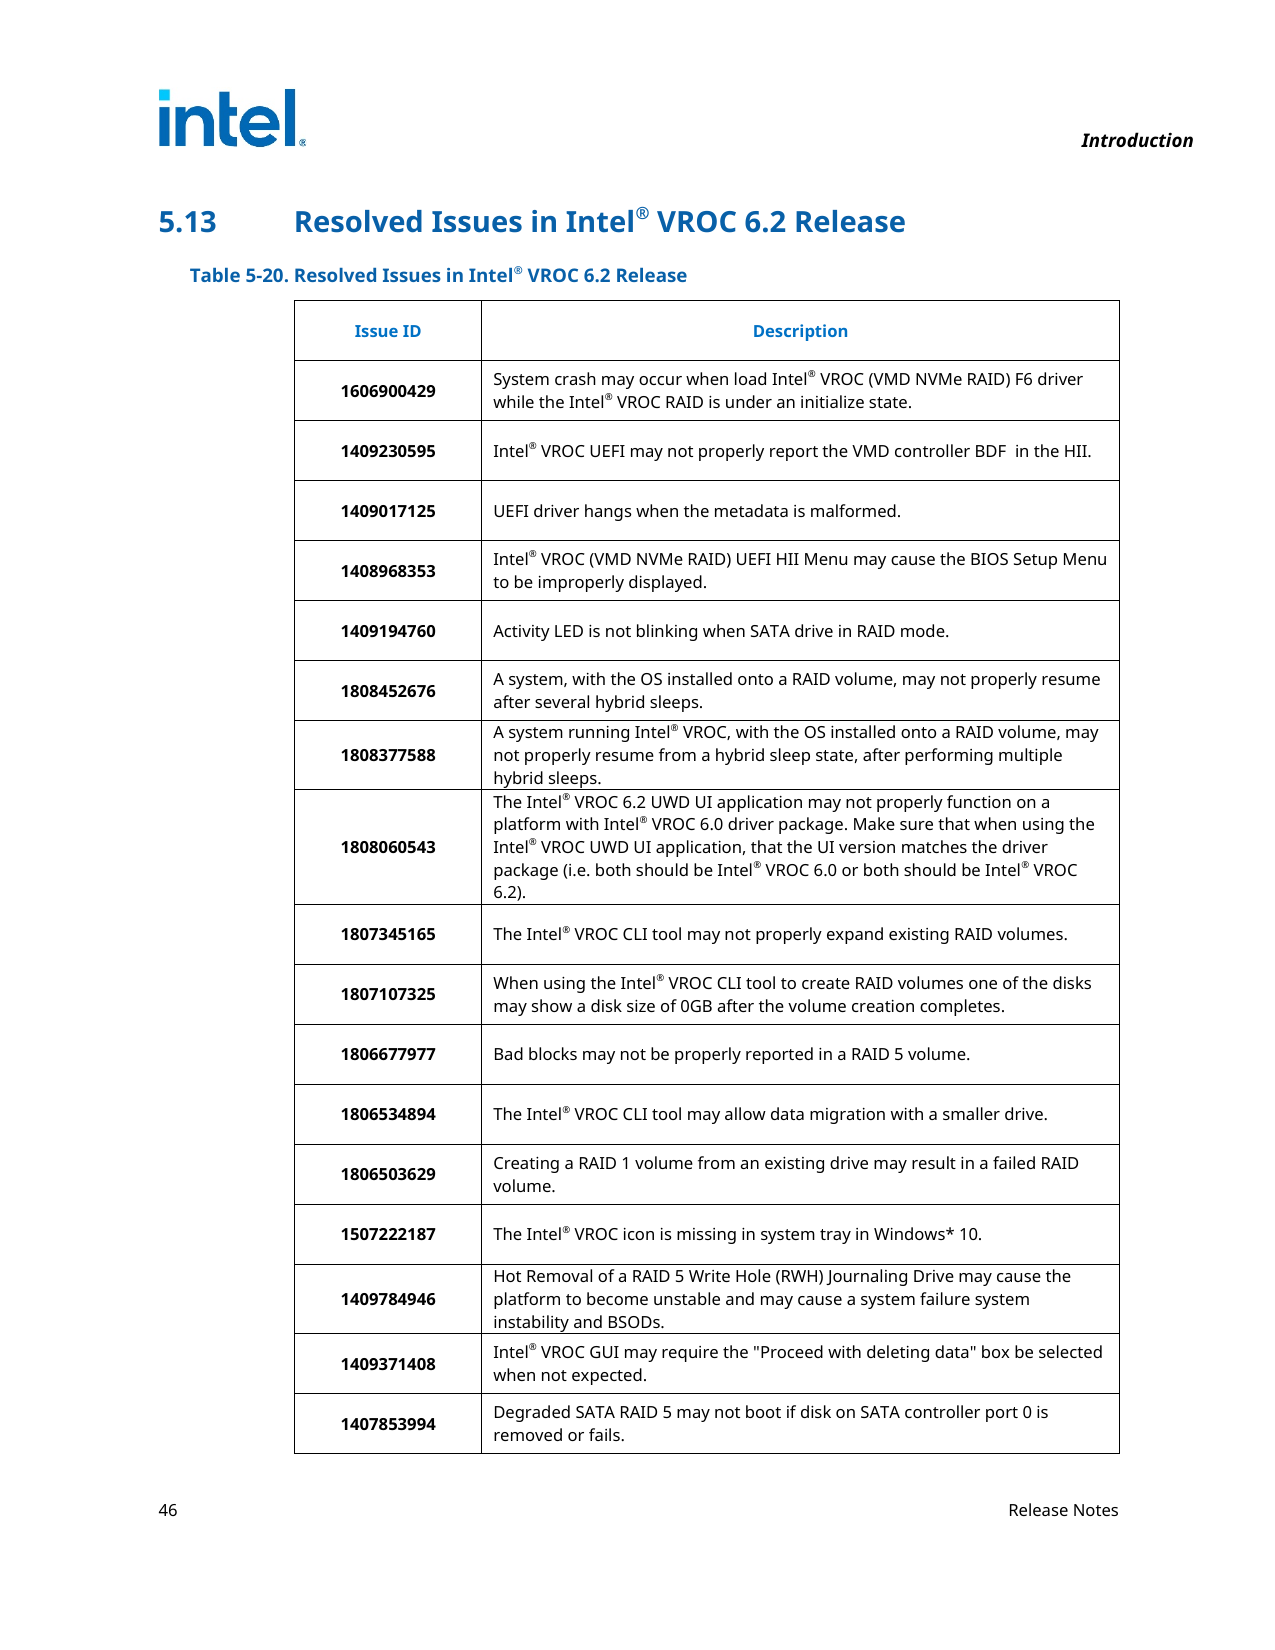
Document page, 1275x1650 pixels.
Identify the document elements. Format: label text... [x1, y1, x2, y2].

table_cell Activity LED is not blinking when SATA drive in RAID mode. [482, 601, 1119, 660]
table_cell UEFI driver hangs when the metadata is malformed. [482, 481, 1119, 540]
table_cell 1606900429 [295, 361, 481, 420]
table_cell The Intel® VROC CLI tool may not properly expand existing RAID volumes. [482, 905, 1119, 964]
table_cell 1807345165 [295, 905, 481, 964]
table_cell 1409230595 [295, 421, 481, 480]
table_cell 1806677977 [295, 1025, 481, 1084]
table_cell When using the Intel® VROC CLI tool to create RAID volumes one of the disks may show a disk size of 0GB after the volume creation completes. [482, 965, 1119, 1024]
table_cell Intel® VROC UEFI may not properly report the VMD controller BDF in the HII. [482, 421, 1119, 480]
table_cell 1808452676 [295, 661, 481, 720]
table_cell 1808060543 [295, 790, 481, 904]
table_cell Degraded SATA RAID 5 may not boot if disk on SATA controller port 0 is removed or fails. [482, 1394, 1119, 1453]
table_cell 1806503629 [295, 1145, 481, 1204]
table_cell 1407853994 [295, 1394, 481, 1453]
table_cell Hot Removal of a RAID 5 Write Hole (RWH) Journaling Drive may cause the platform to become unstable and may cause a system failure system instability and BSODs. [482, 1265, 1119, 1333]
table_cell The Intel® VROC icon is missing in system tray in Windows* 10. [482, 1205, 1119, 1264]
text Table 5-14. Resolved Issues in Intel® VROC 6.2 Release [189, 264, 1125, 287]
table_cell 1807107325 [295, 965, 481, 1024]
table_cell The Intel® VROC 6.2 UWD UI application may not properly function on a platform with Intel® VROC 6.0 driver package. Make sure that when using the Intel® VROC UWD UI application, that the UI version matches the driver package (i.e. both should be Intel® VROC 6.0 or both should be Intel® VROC 6.2). [482, 790, 1119, 904]
table_cell Intel® VROC (VMD NVMe RAID) UEFI HII Menu may cause the BIOS Setup Menu to be improperly displayed. [482, 541, 1119, 600]
table_cell System crash may occur when load Intel® VROC (VMD NVMe RAID) F6 driver while the Intel® VROC RAID is under an initialize state. [482, 361, 1119, 420]
table_cell Creating a RAID 1 volume from an existing drive may result in a failed RAID volume. [482, 1145, 1119, 1204]
table_cell Intel® VROC GUI may require the "Proceed with deleting data" box be selected when not expected. [482, 1334, 1119, 1393]
table_cell 1409194760 [295, 601, 481, 660]
table_cell The Intel® VROC CLI tool may allow data migration with a smaller drive. [482, 1085, 1119, 1144]
picture [158, 87, 307, 148]
table_header Description [482, 301, 1119, 360]
table_cell 1408968353 [295, 541, 481, 600]
table_cell 1806534894 [295, 1085, 481, 1144]
table_cell 1808377588 [295, 721, 481, 789]
table_cell 1409017125 [295, 481, 481, 540]
table_cell A system running Intel® VROC, with the OS installed onto a RAID volume, may not properly resume from a hybrid sleep state, after performing multiple hybrid sleeps. [482, 721, 1119, 789]
table_cell 1507222187 [295, 1205, 481, 1264]
table_cell Bad blocks may not be properly reported in a RAID 5 volume. [482, 1025, 1119, 1084]
subtitle Resolved Issues in Intel® VROC 6.2 Release [158, 204, 1125, 239]
table_cell A system, with the OS installed onto a RAID volume, may not properly resume after several hybrid sleeps. [482, 661, 1119, 720]
table_cell 1409784946 [295, 1265, 481, 1333]
table_cell 1409371408 [295, 1334, 481, 1393]
table_header Issue ID [295, 301, 481, 360]
